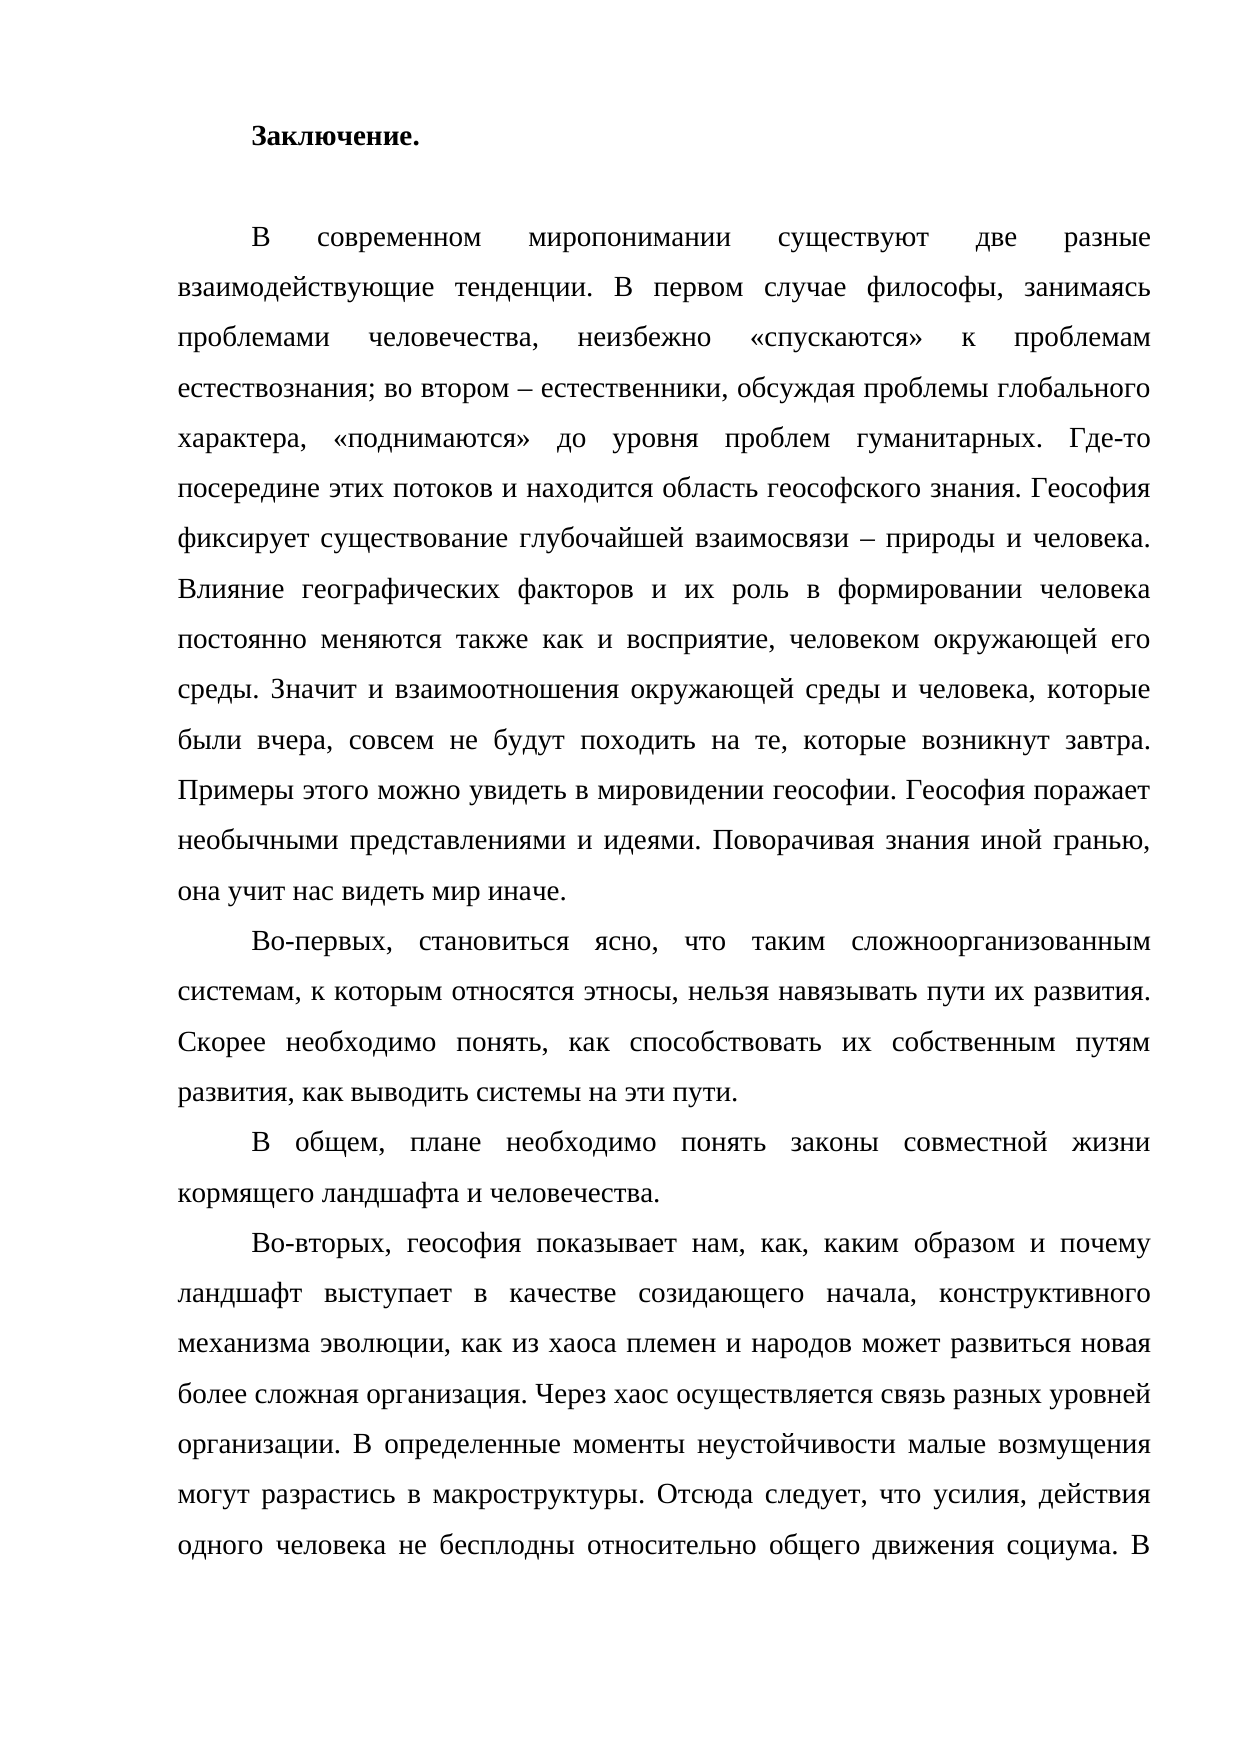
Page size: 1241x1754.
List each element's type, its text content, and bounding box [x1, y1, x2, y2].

text В общем, плане необходимо понять законы совместной жизни кормящего ландшафта и человечества. [177, 1124, 1152, 1208]
text Во-первых, становиться ясно, что таким сложноорганизованным системам, к которым относятся этносы, нельзя навязывать пути их развития. Скорее необходимо понять, как способствовать их собственным путям развития, как выводить системы на эти пути. [177, 923, 1152, 1108]
text В современном миропонимании существуют две разные взаимодействующие тенденции. В первом случае философы, занимаясь проблемами человечества, неизбежно «спускаются» к проблемам естествознания; во втором – естественники, обсуждая проблемы глобального характера, «поднимаются» до уровня проблем гуманитарных. Где-то посередине этих потоков и находится область геософского знания. Геософия фиксирует существование глубочайшей взаимосвязи – природы и человека. Влияние географических факторов и их роль в формировании человека постоянно меняются также как и восприятие, человеком окружающей его среды. Значит и взаимоотношения окружающей среды и человека, которые были вчера, совсем не будут походить на те, которые возникнут завтра. Примеры этого можно увидеть в мировидении геософии. Геософия поражает необычными представлениями и идеями. Поворачивая знания иной гранью, она учит нас видеть мир иначе. [177, 219, 1152, 906]
text Заключение. [177, 118, 1152, 152]
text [177, 1225, 1152, 1560]
